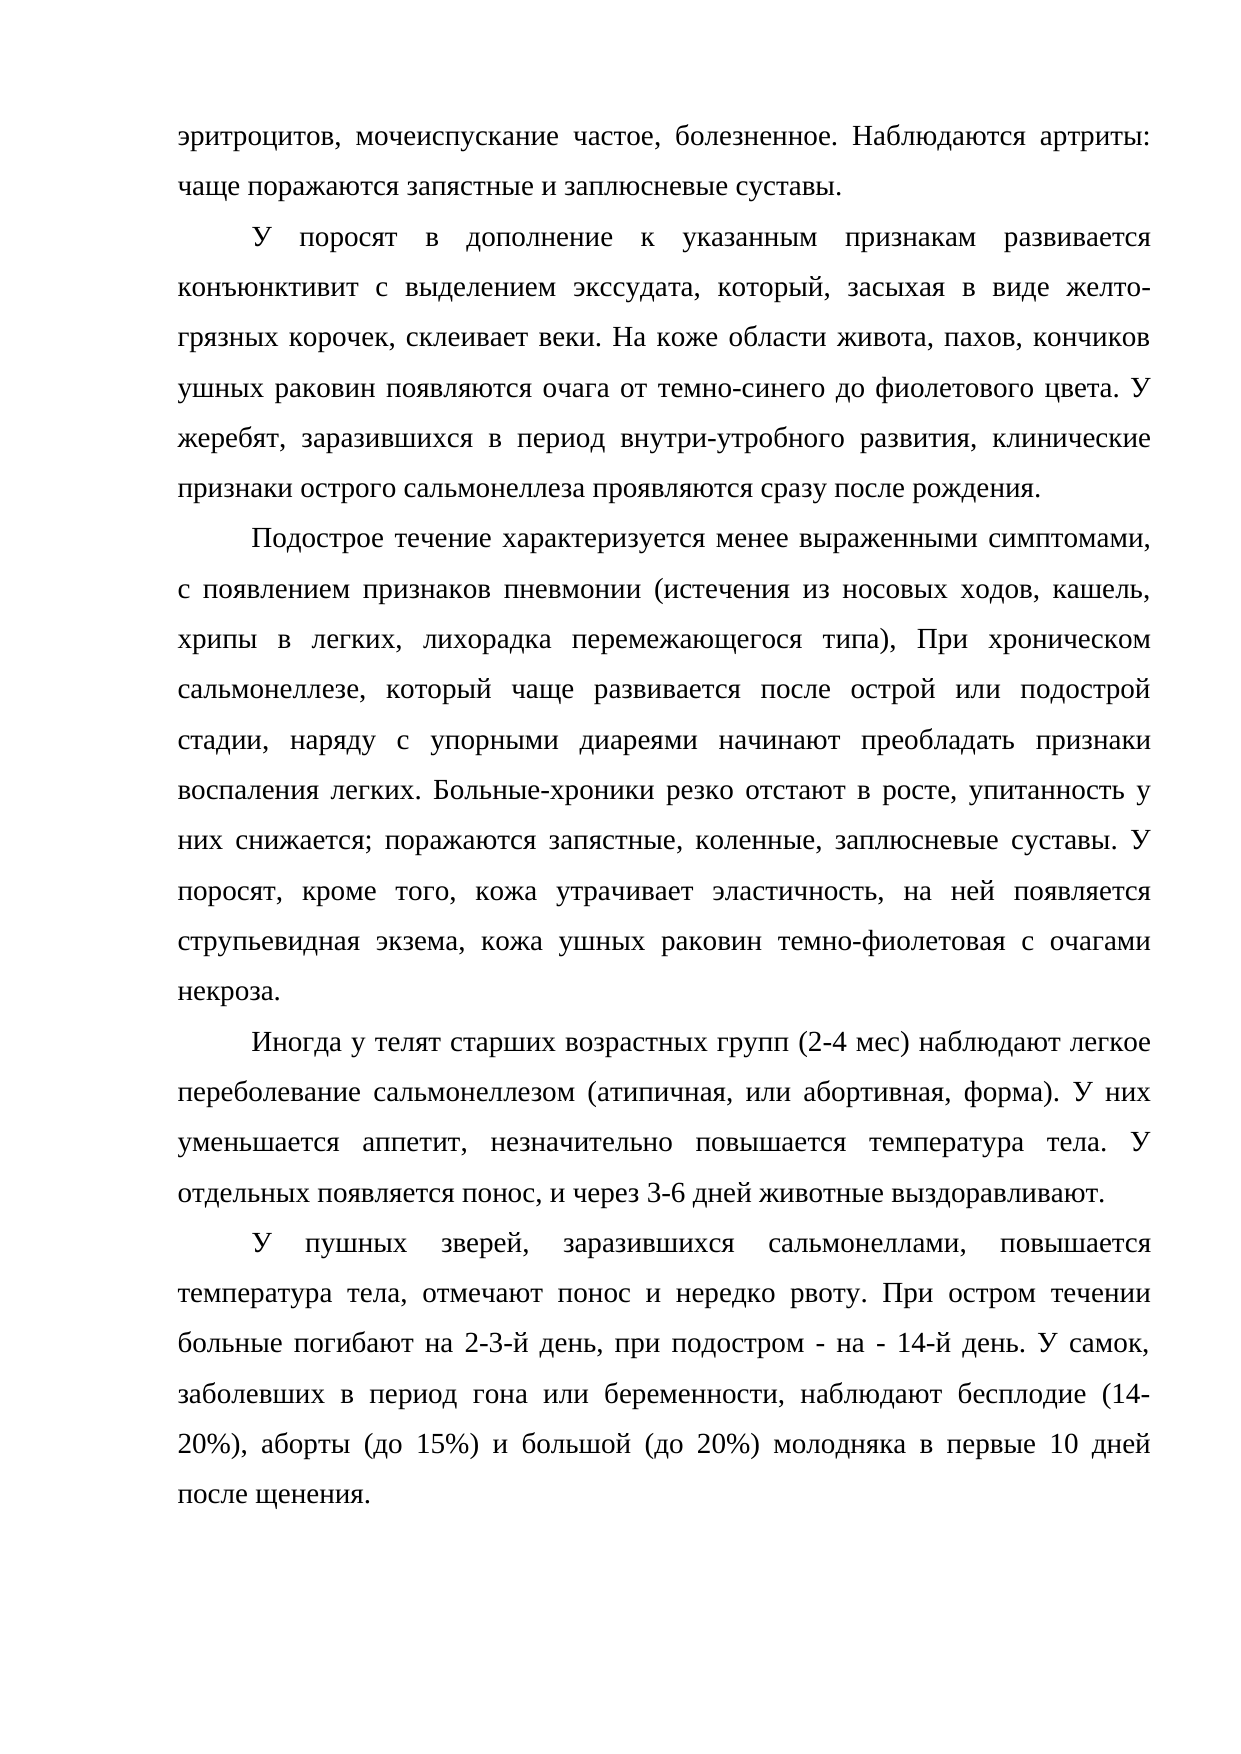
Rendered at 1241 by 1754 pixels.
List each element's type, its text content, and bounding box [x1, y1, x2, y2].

text У поросят в дополнение к указанным признакам развивается конъюнктивит с выделением экссудата, который, засыхая в виде желто-грязных корочек, склеивает веки. На коже области живота, пахов, кончиков ушных раковин появляются очага от темно-синего до фиолетового цвета. У жеребят, заразившихся в период внутри-утробного развития, клинические признаки острого сальмонеллеза проявляются сразу после рождения. [177, 219, 1152, 504]
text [177, 118, 1152, 202]
text Подострое течение характеризуется менее выраженными симптомами, с появлением признаков пневмонии (истечения из носовых ходов, кашель, хрипы в легких, лихорадка перемежающегося типа), При хроническом сальмонеллезе, который чаще развивается после острой или подострой стадии, наряду с упорными диареями начинают преобладать признаки воспаления легких. Больные-хроники резко отстают в росте, упитанность у них снижается; поражаются запястные, коленные, заплюсневые суставы. У поросят, кроме того, кожа утрачивает эластичность, на ней появляется струпьевидная экзема, кожа ушных раковин темно-фиолетовая с очагами некроза. [177, 521, 1152, 1007]
text Иногда у телят старших возрастных групп (2-4 мес) наблюдают легкое переболевание сальмонеллезом (атипичная, или абортивная, форма). У них уменьшается аппетит, незначительно повышается температура тела. У отдельных появляется понос, и через 3-6 дней животные выздоравливают. [177, 1024, 1152, 1208]
text У пушных зверей, заразившихся сальмонеллами, повышается температура тела, отмечают понос и нередко рвоту. При остром течении больные погибают на 2-3-й день, при подостром - на - 14-й день. У самок, заболевших в период гона или беременности, наблюдают бесплодие (14-20%), аборты (до 15%) и большой (до 20%) молодняка в первые 10 дней после щенения. [177, 1225, 1152, 1510]
